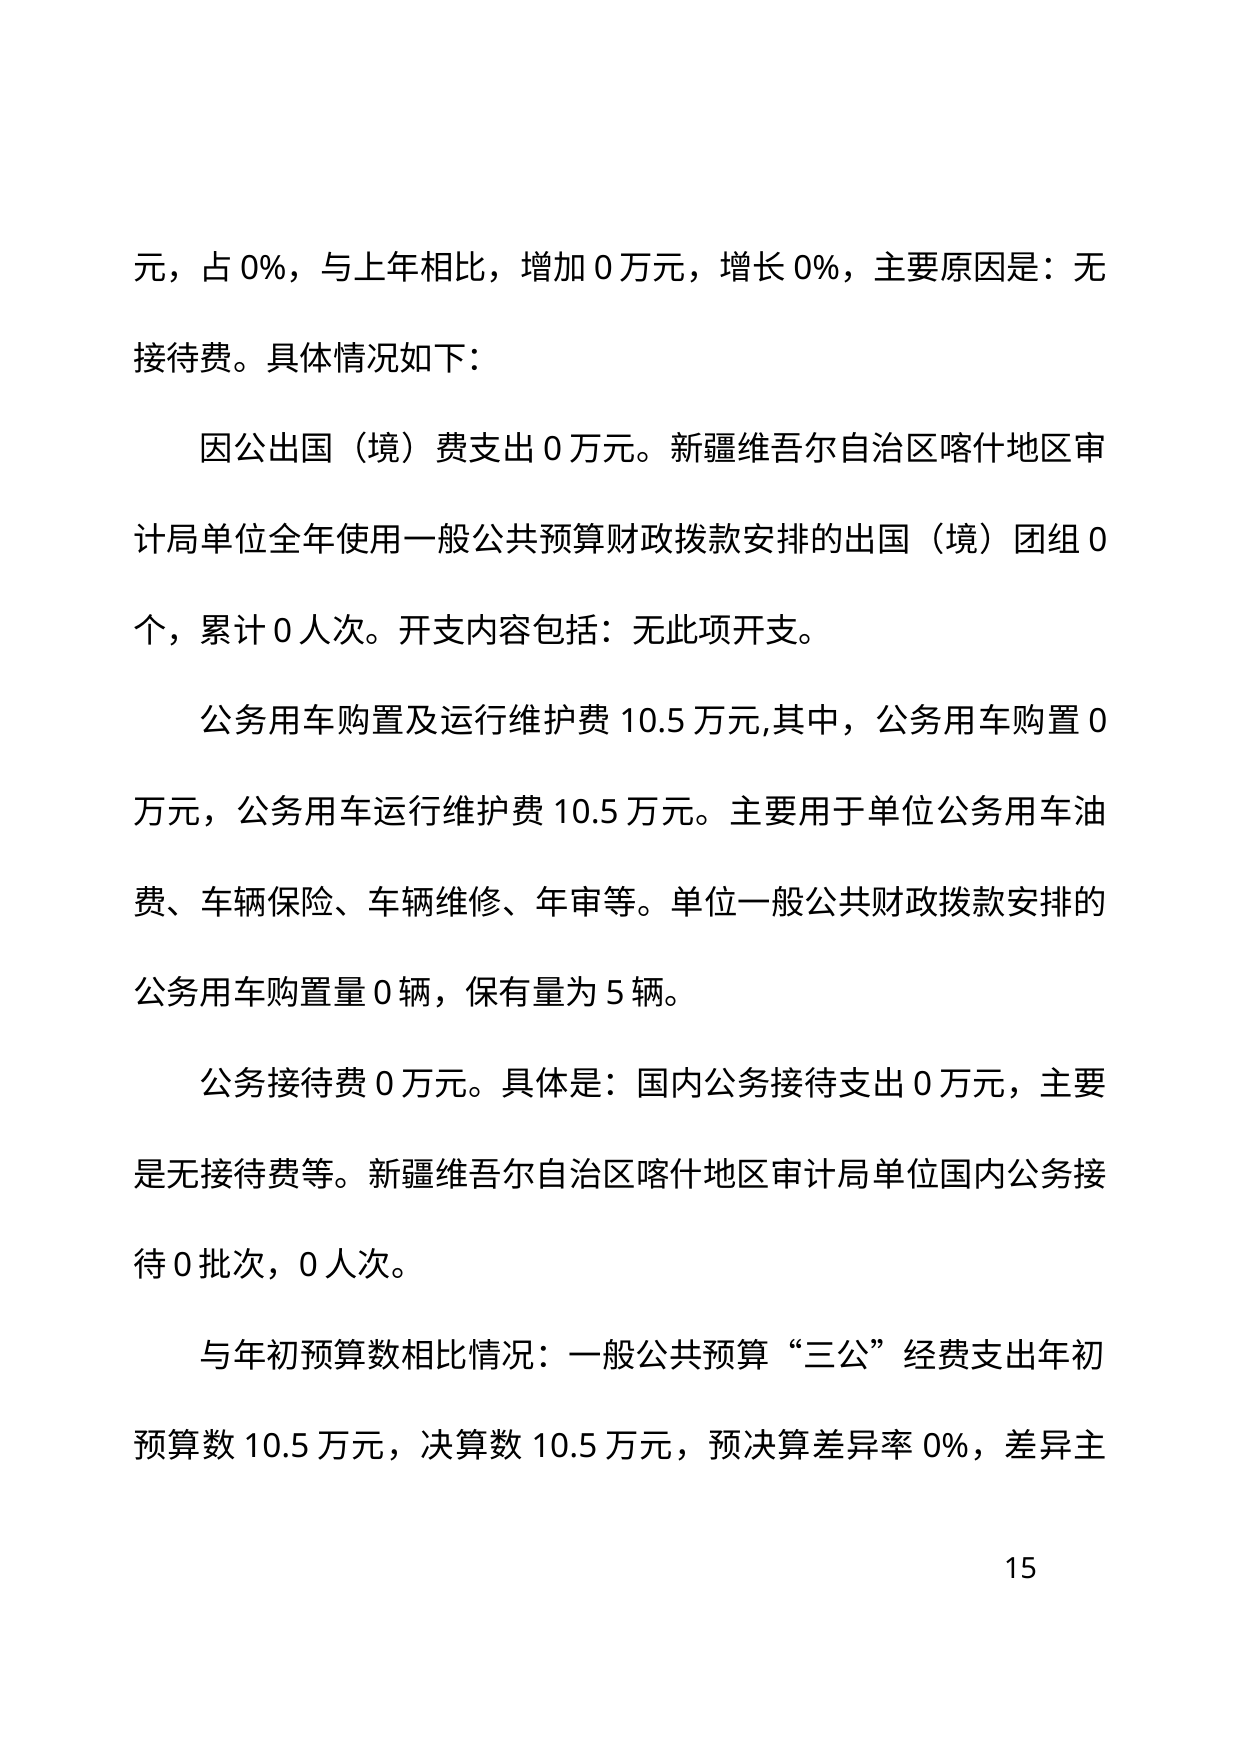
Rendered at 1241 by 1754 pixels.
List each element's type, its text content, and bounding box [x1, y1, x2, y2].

text 公务接待费0万元。具体是：国内公务接待支出0万元，主要是无接待费等。新疆维吾尔自治区喀什地区审计局单位国内公务接待0批次，0人次。 [133, 1036, 1107, 1307]
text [133, 1307, 1107, 1489]
text 公务用车购置及运行维护费10.5万元,其中，公务用车购置0万元，公务用车运行维护费10.5万元。主要用于单位公务用车油费、车辆保险、车辆维修、年审等。单位一般公共财政拨款安排的公务用车购置量0辆，保有量为5辆。 [133, 673, 1107, 1036]
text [133, 220, 1107, 401]
text 因公出国（境）费支出0万元。新疆维吾尔自治区喀什地区审计局单位全年使用一般公共预算财政拨款安排的出国（境）团组0个，累计0人次。开支内容包括：无此项开支。 [133, 401, 1107, 673]
